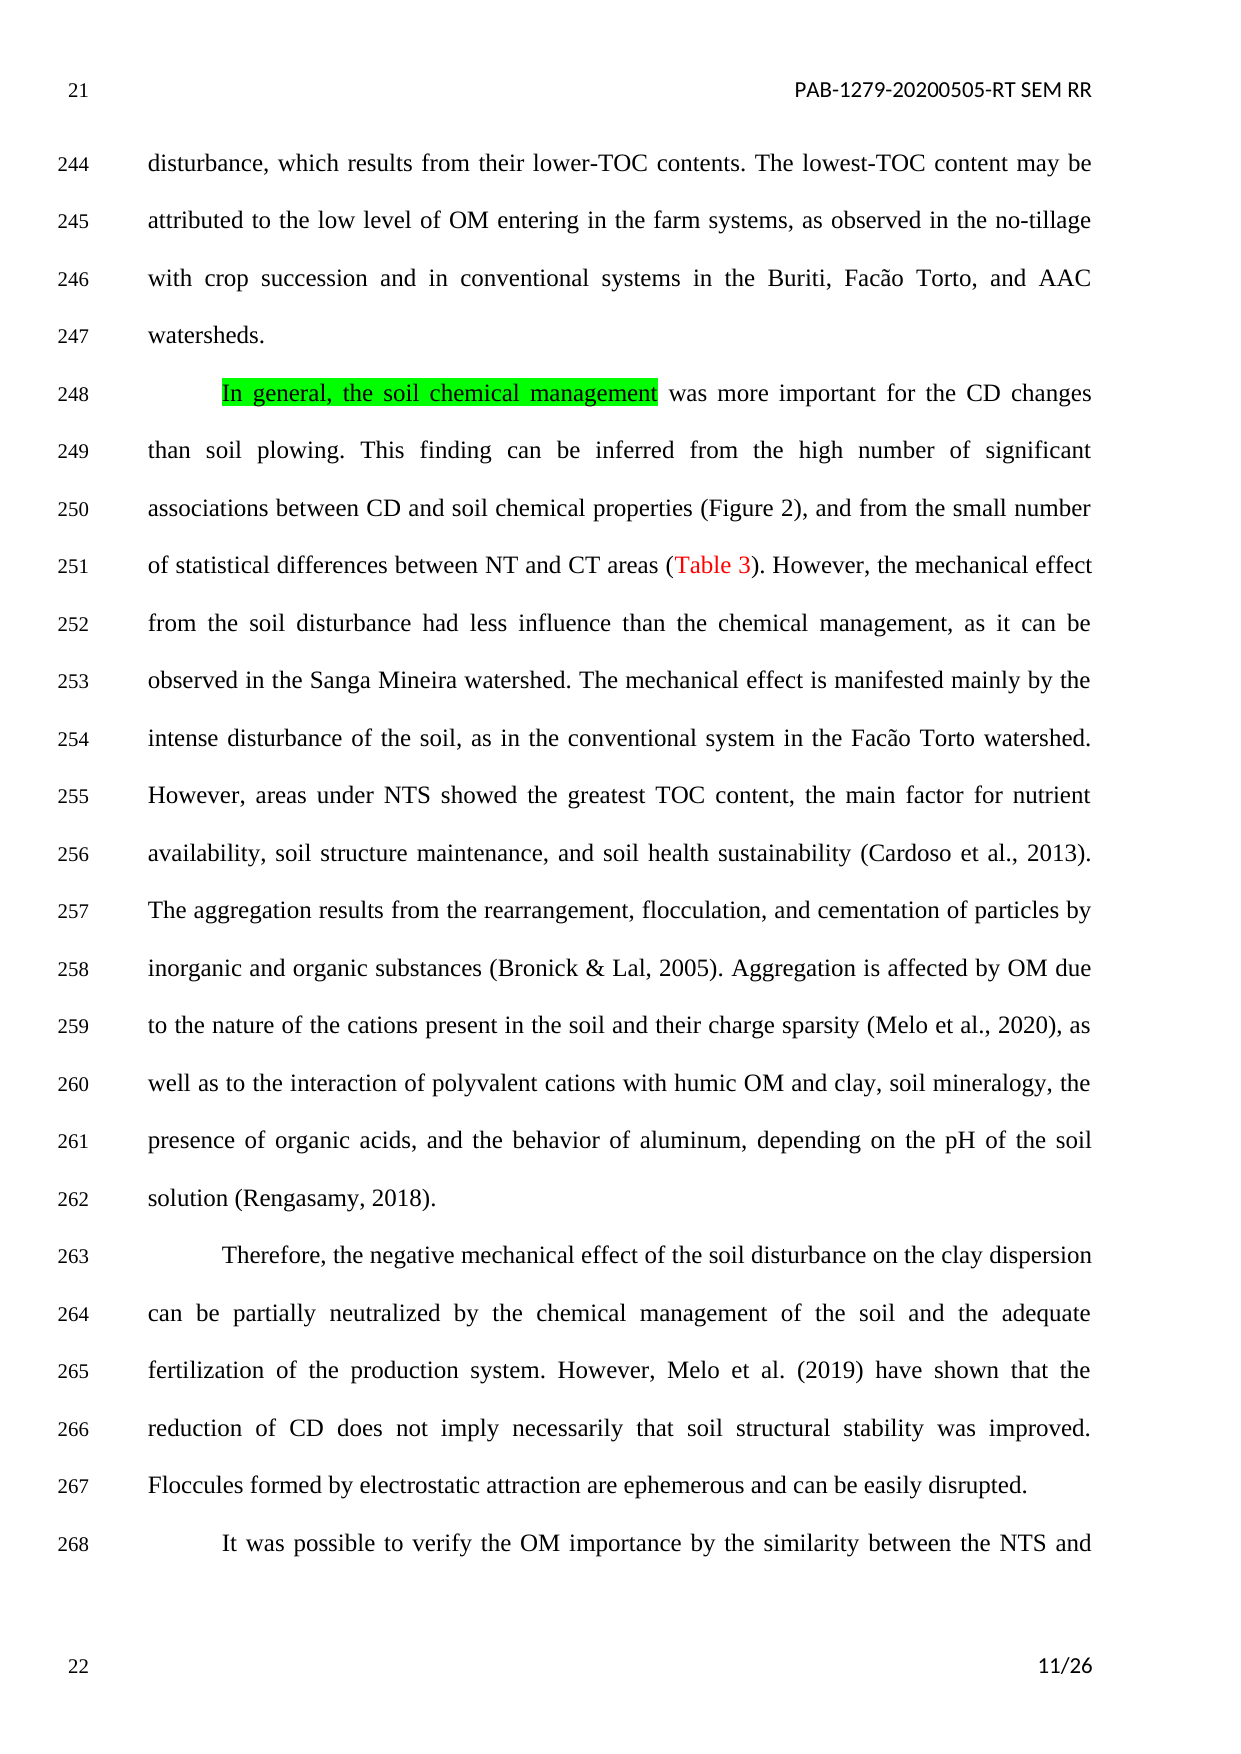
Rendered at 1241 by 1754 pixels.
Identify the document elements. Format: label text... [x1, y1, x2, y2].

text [148, 1528, 1092, 1556]
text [148, 148, 1092, 349]
text Therefore, the negative mechanical effect of the soil disturbance on the clay dispersion can be partially neutralized by the chemical management of the soil and the adequate fertilization of the production system. However, Melo et al. (2019) have shown that the reduction of CD does not imply necessarily that soil structural stability was improved. Floccules formed by electrostatic attraction are ephemerous and can be easily disrupted. [148, 1240, 1092, 1499]
text In general, the soil chemical management was more important for the CD changes than soil plowing. This finding can be inferred from the high number of significant associations between CD and soil chemical properties (Figure 2), and from the small number of statistical differences between NT and CT areas (Table 3). However, the mechanical effect from the soil disturbance had less influence than the chemical management, as it can be observed in the Sanga Mineira watershed. The mechanical effect is manifested mainly by the intense disturbance of the soil, as in the conventional system in the Facão Torto watershed. However, areas under NTS showed the greatest TOC content, the main factor for nutrient availability, soil structure maintenance, and soil health sustainability (Cardoso et al., 2013). The aggregation results from the rearrangement, flocculation, and cementation of particles by inorganic and organic substances (Bronick & Lal, 2005). Aggregation is affected by OM due to the nature of the cations present in the soil and their charge sparsity (Melo et al., 2020), as well as to the interaction of polyvalent cations with humic OM and clay, soil mineralogy, the presence of organic acids, and the behavior of aluminum, depending on the pH of the soil solution (Rengasamy, 2018). [148, 378, 1092, 1211]
